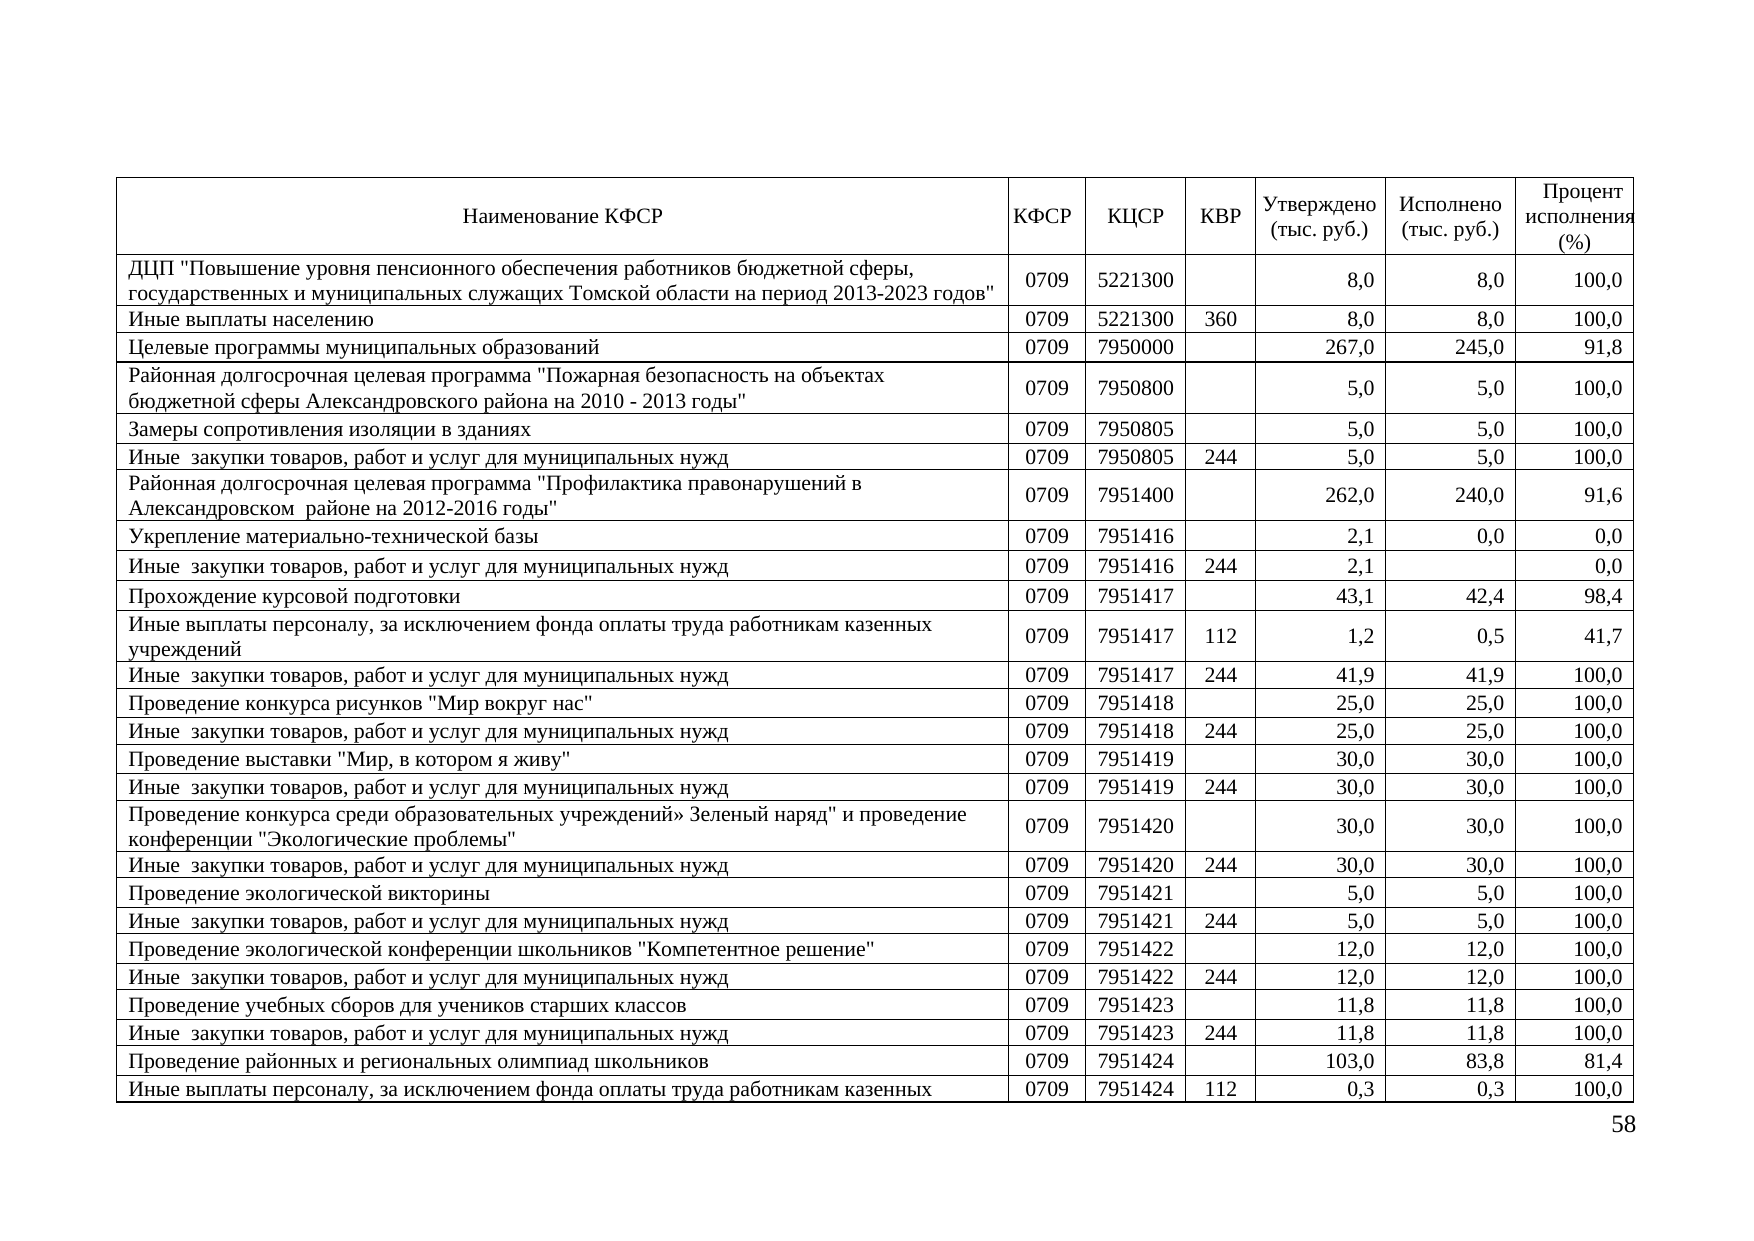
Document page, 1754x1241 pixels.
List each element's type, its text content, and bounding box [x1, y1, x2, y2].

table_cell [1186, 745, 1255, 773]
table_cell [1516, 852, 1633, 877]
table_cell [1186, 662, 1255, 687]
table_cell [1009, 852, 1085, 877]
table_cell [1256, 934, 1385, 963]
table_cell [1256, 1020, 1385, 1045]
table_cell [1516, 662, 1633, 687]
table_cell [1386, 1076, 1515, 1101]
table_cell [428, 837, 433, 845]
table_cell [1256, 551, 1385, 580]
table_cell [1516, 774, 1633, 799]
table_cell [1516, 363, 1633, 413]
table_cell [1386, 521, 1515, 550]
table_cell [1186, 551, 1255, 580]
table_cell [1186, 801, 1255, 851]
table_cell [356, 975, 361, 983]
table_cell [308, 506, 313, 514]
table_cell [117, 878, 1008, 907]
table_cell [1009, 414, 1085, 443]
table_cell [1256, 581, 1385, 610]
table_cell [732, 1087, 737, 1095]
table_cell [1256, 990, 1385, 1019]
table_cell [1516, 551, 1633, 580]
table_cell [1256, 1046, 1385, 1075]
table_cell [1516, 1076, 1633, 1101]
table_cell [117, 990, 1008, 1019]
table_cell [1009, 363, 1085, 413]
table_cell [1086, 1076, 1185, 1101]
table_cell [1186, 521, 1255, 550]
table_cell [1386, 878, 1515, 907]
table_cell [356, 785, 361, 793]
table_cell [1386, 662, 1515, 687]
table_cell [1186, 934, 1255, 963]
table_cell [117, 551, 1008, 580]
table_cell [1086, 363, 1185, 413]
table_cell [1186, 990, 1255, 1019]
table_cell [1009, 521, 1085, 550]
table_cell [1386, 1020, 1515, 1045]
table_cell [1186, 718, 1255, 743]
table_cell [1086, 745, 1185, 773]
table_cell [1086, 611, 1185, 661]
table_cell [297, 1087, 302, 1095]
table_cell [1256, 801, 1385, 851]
table_header КЦСР [1086, 178, 1185, 254]
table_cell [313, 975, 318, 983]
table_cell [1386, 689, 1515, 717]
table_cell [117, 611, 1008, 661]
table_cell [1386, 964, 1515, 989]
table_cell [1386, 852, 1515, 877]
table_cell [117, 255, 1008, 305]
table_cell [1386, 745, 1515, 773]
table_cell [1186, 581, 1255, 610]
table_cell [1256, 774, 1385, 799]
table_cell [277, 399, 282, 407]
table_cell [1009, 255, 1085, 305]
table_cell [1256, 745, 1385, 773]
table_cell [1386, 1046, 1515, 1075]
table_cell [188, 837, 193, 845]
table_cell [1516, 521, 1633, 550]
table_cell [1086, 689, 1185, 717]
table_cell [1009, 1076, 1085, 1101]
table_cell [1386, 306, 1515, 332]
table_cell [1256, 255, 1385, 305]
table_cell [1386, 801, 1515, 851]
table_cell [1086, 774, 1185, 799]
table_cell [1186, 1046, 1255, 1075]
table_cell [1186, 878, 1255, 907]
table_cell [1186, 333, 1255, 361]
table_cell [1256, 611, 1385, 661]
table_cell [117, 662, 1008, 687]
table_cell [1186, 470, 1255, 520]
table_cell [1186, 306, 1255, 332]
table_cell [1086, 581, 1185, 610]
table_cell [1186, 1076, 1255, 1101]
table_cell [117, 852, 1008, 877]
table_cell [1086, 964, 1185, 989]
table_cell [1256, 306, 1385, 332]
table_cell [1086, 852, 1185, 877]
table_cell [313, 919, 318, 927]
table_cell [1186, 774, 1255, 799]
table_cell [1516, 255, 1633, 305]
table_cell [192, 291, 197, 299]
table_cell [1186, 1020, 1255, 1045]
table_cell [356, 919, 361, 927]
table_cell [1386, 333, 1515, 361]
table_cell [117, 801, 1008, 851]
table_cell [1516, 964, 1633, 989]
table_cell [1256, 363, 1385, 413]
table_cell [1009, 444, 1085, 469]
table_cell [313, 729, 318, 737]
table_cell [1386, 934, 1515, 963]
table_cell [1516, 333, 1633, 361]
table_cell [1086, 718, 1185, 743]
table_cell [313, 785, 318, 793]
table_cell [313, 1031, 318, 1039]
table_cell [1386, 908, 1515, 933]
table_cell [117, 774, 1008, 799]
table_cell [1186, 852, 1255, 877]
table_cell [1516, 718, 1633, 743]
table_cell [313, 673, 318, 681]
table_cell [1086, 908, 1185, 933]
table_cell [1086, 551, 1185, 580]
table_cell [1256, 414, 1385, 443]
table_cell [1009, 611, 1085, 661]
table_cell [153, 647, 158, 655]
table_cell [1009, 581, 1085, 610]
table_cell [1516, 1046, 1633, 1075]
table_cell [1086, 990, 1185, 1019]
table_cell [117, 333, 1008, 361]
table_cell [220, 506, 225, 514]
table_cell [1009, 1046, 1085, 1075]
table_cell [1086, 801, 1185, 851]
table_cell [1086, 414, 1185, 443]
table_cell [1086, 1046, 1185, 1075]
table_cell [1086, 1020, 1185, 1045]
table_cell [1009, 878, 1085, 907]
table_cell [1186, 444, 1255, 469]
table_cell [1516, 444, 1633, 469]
table_header Наименование КФСР [117, 178, 1008, 254]
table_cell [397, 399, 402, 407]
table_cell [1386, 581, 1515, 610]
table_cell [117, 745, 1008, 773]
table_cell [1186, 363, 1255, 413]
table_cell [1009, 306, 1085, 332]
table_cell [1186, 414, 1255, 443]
table_header КФСР [1009, 178, 1085, 254]
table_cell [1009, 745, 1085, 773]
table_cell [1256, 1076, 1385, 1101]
table_header Процент исполнения (%) [1516, 178, 1633, 254]
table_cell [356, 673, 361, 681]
table_header Утверждено (тыс. руб.) [1256, 178, 1385, 254]
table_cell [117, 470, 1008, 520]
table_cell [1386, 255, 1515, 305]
table_header Исполнено (тыс. руб.) [1386, 178, 1515, 254]
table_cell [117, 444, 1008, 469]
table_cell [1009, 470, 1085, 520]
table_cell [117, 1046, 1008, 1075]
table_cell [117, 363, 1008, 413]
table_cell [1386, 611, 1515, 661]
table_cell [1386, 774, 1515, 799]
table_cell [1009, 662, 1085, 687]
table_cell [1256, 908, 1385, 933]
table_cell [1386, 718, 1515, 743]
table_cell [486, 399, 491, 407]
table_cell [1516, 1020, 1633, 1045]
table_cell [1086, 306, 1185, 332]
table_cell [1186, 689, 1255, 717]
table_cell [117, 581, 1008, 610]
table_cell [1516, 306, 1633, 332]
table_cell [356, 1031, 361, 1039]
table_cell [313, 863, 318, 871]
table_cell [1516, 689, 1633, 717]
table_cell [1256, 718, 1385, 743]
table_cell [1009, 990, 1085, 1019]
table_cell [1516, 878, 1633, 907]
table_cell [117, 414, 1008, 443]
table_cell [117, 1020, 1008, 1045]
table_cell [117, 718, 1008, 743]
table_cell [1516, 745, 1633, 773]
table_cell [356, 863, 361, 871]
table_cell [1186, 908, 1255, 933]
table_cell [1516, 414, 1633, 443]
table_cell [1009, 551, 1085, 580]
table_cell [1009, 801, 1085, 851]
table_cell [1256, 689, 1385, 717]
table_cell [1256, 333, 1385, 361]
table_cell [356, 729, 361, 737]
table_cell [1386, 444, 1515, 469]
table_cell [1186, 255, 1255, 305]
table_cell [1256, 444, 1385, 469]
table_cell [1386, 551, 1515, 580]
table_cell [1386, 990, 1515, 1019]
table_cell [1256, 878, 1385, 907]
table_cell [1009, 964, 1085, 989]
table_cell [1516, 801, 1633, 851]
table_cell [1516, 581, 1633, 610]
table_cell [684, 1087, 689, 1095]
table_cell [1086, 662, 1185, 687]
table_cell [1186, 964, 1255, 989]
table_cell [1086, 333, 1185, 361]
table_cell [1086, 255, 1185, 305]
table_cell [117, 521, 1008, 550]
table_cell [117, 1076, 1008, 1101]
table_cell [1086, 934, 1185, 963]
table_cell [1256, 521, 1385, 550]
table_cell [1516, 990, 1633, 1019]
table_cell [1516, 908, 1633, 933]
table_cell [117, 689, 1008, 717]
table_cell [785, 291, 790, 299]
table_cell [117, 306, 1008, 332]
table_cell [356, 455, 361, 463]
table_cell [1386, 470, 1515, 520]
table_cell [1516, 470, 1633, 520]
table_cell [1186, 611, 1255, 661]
table_header КВР [1186, 178, 1255, 254]
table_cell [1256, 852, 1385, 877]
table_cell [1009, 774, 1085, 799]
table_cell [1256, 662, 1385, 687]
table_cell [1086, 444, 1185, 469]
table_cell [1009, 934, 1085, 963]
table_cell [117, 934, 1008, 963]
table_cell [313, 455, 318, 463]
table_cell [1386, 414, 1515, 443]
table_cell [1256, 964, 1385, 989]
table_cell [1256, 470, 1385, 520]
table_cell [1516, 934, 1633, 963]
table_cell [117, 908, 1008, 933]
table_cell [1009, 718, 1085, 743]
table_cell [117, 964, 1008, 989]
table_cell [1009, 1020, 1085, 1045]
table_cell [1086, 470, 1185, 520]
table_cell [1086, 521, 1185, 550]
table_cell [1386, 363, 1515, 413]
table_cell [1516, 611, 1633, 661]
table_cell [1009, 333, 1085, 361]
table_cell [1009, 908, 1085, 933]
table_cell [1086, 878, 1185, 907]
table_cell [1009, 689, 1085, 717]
